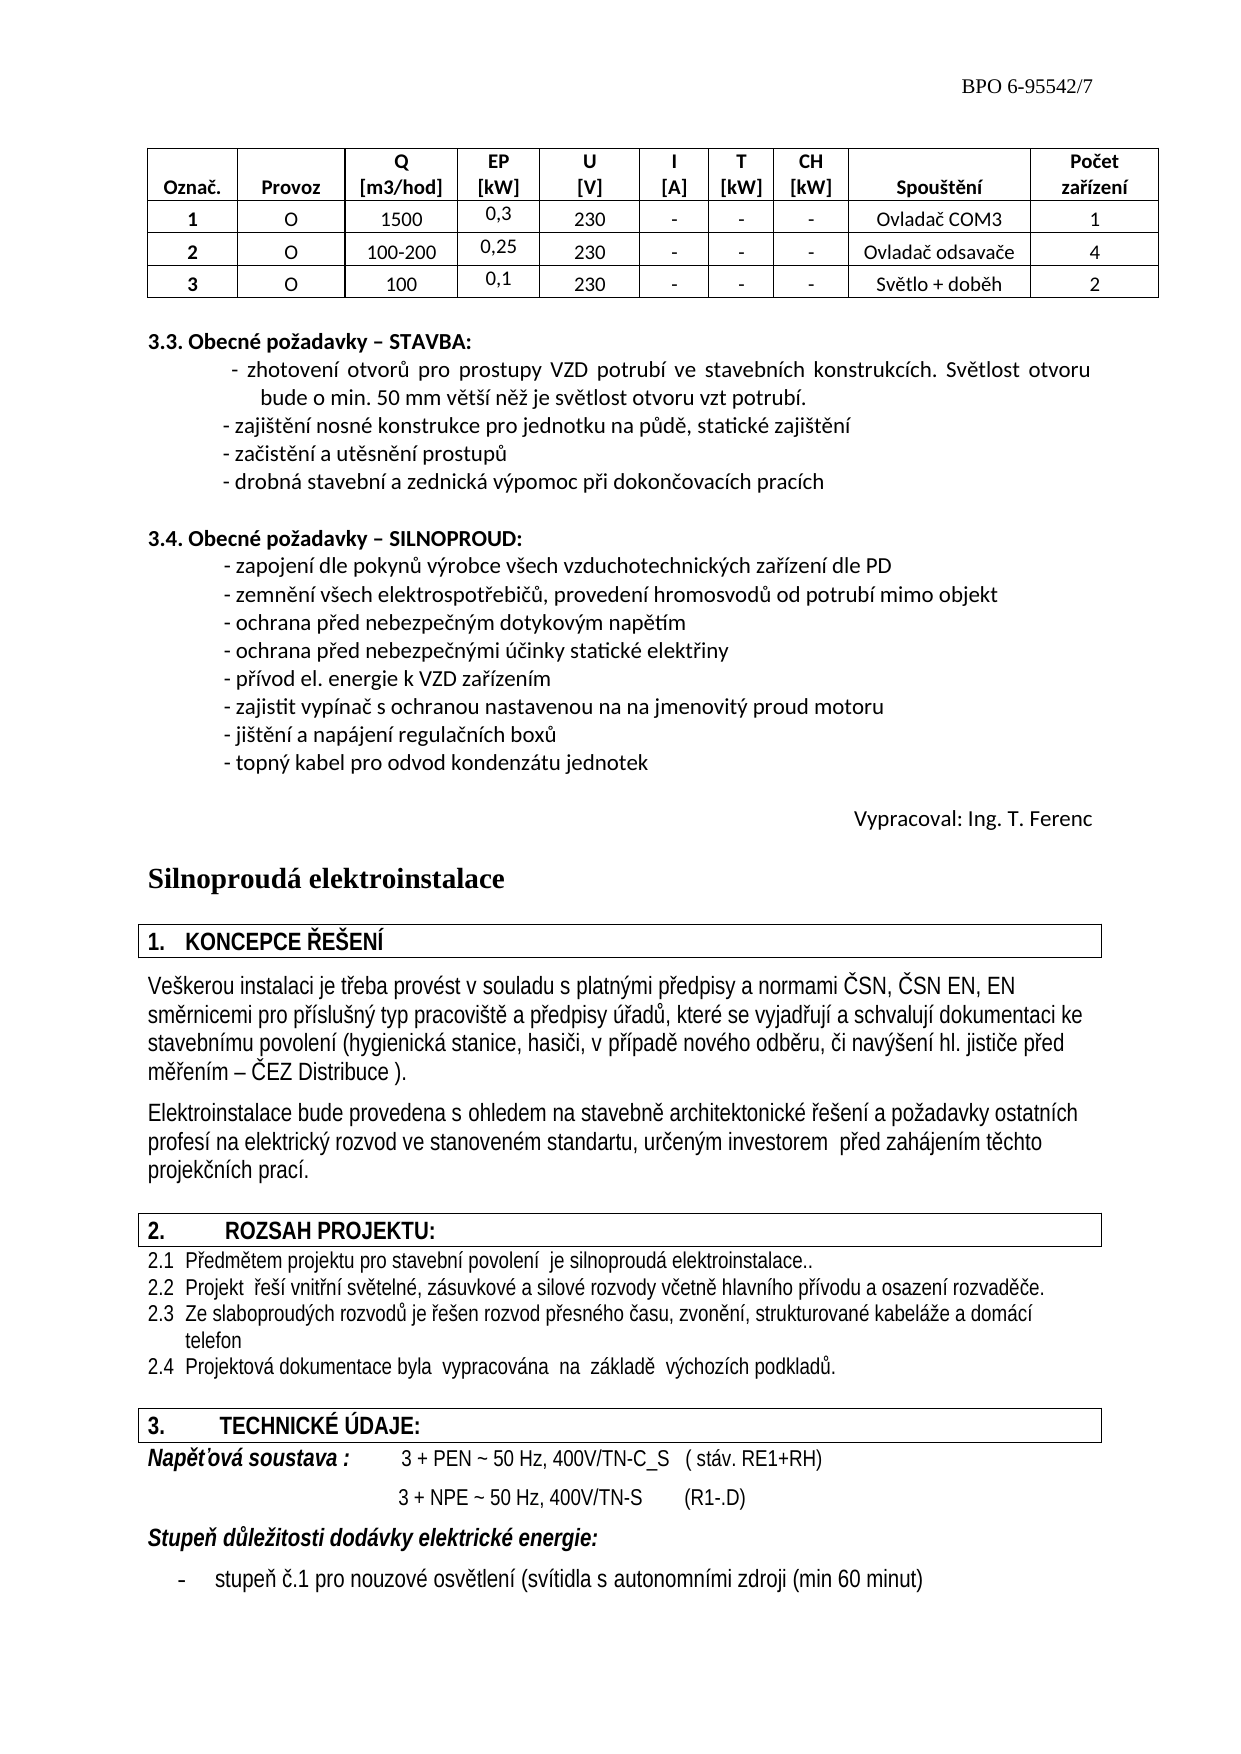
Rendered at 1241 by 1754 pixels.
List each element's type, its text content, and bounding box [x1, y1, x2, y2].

list Projekt řeší vnitřní světelné, zásuvkové a silové rozvody včetně hlavního přívodu a osazení rozvaděče. [148, 1274, 1093, 1300]
table_header U [V] [540, 149, 639, 199]
table_cell - [640, 201, 708, 232]
table_cell 230 [540, 266, 639, 297]
table_cell 4 [1031, 233, 1158, 264]
text - zhotovení otvorů pro prostupy VZD potrubí ve stavebních konstrukcích. Světlost otvoru bude o min. 50 mm větší něž je světlost otvoru vzt potrubí. [223, 355, 1093, 411]
table_cell 2 [1031, 266, 1158, 297]
text - jištění a napájení regulačních boxů [223, 720, 1093, 748]
text - zapojení dle pokynů výrobce všech vzduchotechnických zařízení dle PD [223, 552, 1093, 580]
text Napěťová soustava : 3 + PEN ~ 50 Hz, 400V/TN-C_S ( stáv. RE1+RH) [148, 1443, 1093, 1471]
table_cell 230 [540, 201, 639, 232]
text Stupeň důležitosti dodávky elektrické energie: [148, 1523, 1093, 1551]
table_cell Světlo + doběh [849, 266, 1030, 297]
table_cell 2 [148, 233, 237, 264]
text - zajištění nosné konstrukce pro jednotku na půdě, statické zajištění [223, 411, 1093, 439]
table_header Q [m3/hod] [346, 149, 457, 199]
table_cell - [709, 233, 773, 264]
text Veškerou instalaci je třeba provést v souladu s platnými předpisy a normami ČSN, ČSN EN, EN směrnicemi pro příslušný typ pracoviště a předpisy úřadů, které se vyjadřují a schvalují dokumentaci ke stavebnímu povolení (hygienická stanice, hasiči, v případě nového odběru, či navýšení hl. jističe před měřením – ČEZ Distribuce ). [148, 971, 1093, 1086]
table_header T [kW] [709, 149, 773, 199]
table_cell 230 [540, 233, 639, 264]
table_cell Ovladač odsavače [849, 233, 1030, 264]
text - začistění a utěsnění prostupů [223, 439, 1093, 467]
text 3.4. Obecné požadavky – SILNOPROUD: [148, 524, 1093, 552]
table_cell 0,25 [458, 233, 539, 264]
table_header Spouštění [849, 149, 1030, 199]
table_cell O [238, 233, 344, 264]
text - drobná stavební a zednická výpomoc při dokončovacích pracích [223, 467, 1093, 495]
text - zajistit vypínač s ochranou nastavenou na na jmenovitý proud motoru [223, 692, 1093, 720]
list stupeň č.1 pro nouzové osvětlení (svítidla s autonomními zdroji (min 60 minut) [177, 1564, 1093, 1593]
table_cell 1 [1031, 201, 1158, 232]
table_cell - [640, 266, 708, 297]
text - ochrana před nebezpečným dotykovým napětím [223, 608, 1093, 636]
text Elektroinstalace bude provedena s ohledem na stavebně architektonické řešení a požadavky ostatních profesí na elektrický rozvod ve stanoveném standartu, určeným investorem před zahájením těchto projekčních prací. [148, 1098, 1093, 1184]
table_cell - [774, 201, 848, 232]
text Silnoproudá elektroinstalace [148, 861, 1093, 895]
list Projektová dokumentace byla vypracována na základě výchozích podkladů. [148, 1353, 1093, 1379]
text 3 + NPE ~ 50 Hz, 400V/TN-S (R1-.D) [148, 1484, 1093, 1510]
list ROZSAH PROJEKTU: [139, 1214, 1101, 1246]
table_header Počet zařízení [1031, 149, 1158, 199]
table_header I [A] [640, 149, 708, 199]
table_cell O [238, 266, 344, 297]
table_cell - [709, 201, 773, 232]
text 3.3. Obecné požadavky – STAVBA: [148, 327, 1093, 355]
table_cell 100 [346, 266, 457, 297]
table_header EP [kW] [458, 149, 539, 199]
table_header CH [kW] [774, 149, 848, 199]
table_cell 1500 [346, 201, 457, 232]
table_cell 0,3 [458, 201, 539, 232]
table_cell - [774, 266, 848, 297]
table_cell 0,1 [458, 266, 539, 297]
text - přívod el. energie k VZD zařízením [223, 664, 1093, 692]
table_cell Ovladač COM3 [849, 201, 1030, 232]
table_cell - [774, 233, 848, 264]
text - zemnění všech elektrospotřebičů, provedení hromosvodů od potrubí mimo objekt [223, 580, 1093, 608]
list Předmětem projektu pro stavební povolení je silnoproudá elektroinstalace.. [148, 1247, 1093, 1274]
list TECHNICKÉ ÚDAJE: [139, 1409, 1101, 1442]
table_cell - [640, 233, 708, 264]
text - topný kabel pro odvod kondenzátu jednotek [223, 748, 1093, 776]
text - ochrana před nebezpečnými účinky statické elektřiny [223, 636, 1093, 664]
text Vypracoval: Ing. T. Ferenc [148, 804, 1093, 833]
table_cell 3 [148, 266, 237, 297]
table_cell O [238, 201, 344, 232]
list KONCEPCE ŘEŠENÍ [139, 925, 1101, 957]
table_cell 1 [148, 201, 237, 232]
list Ze slaboproudých rozvodů je řešen rozvod přesného času, zvonění, strukturované kabeláže a domácí telefon [148, 1300, 1093, 1353]
table_header Provoz [238, 149, 344, 199]
table_header Označ. [148, 149, 237, 199]
table_cell 100-200 [346, 233, 457, 264]
table_cell - [709, 266, 773, 297]
